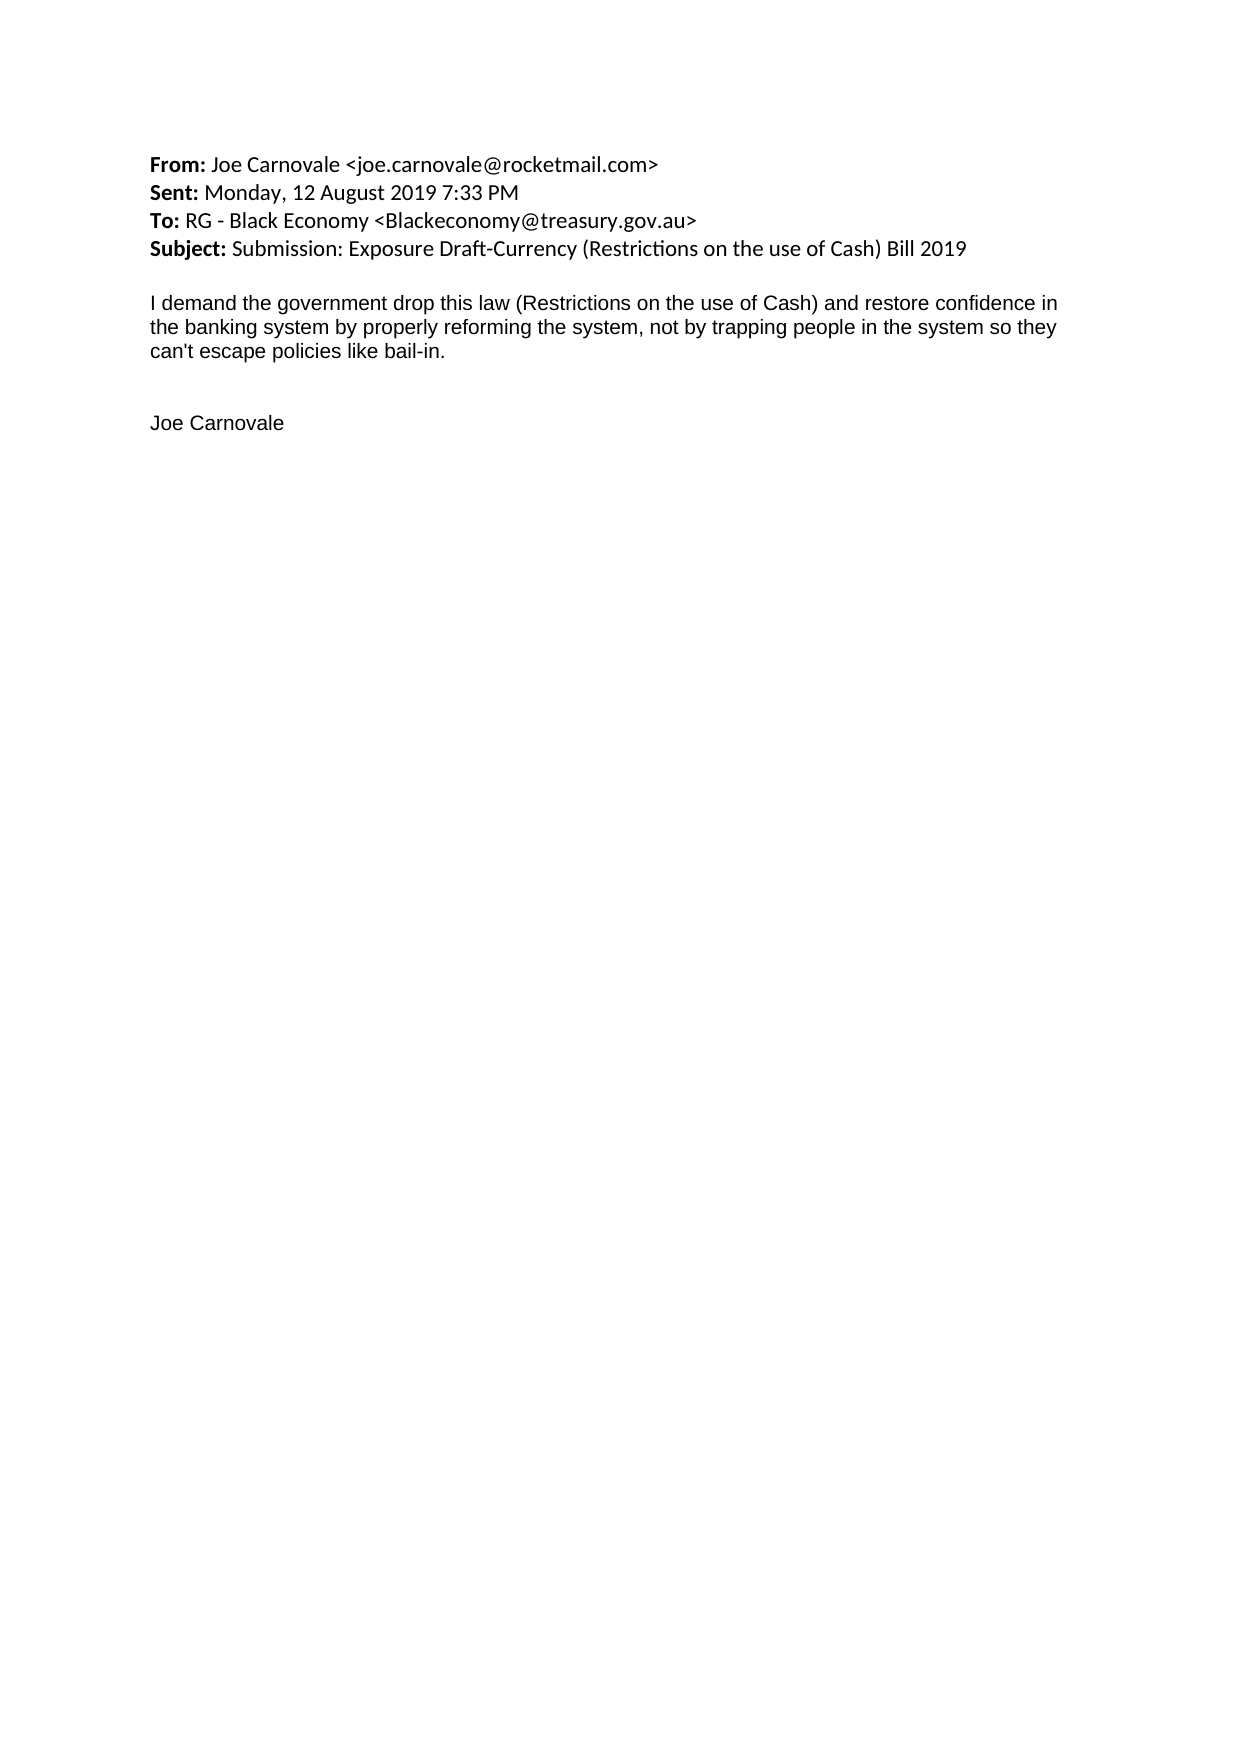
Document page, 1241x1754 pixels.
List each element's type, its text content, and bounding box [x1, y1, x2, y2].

text I demand the government drop this law (Restrictions on the use of Cash) and restore confidence in the banking system by properly reforming the system, not by trapping people in the system so they can't escape policies like bail-in. [150, 291, 1090, 363]
text Joe Carnovale [150, 411, 1090, 434]
text From: Joe Carnovale <joe.carnovale@rocketmail.com> Sent: Monday, 12 August 2019 7:33 PM To: RG - Black Economy <Blackeconomy@treasury.gov.au> Subject: Submission: Exposure Draft-Currency (Restrictions on the use of Cash) Bill 2019 [150, 150, 1090, 262]
